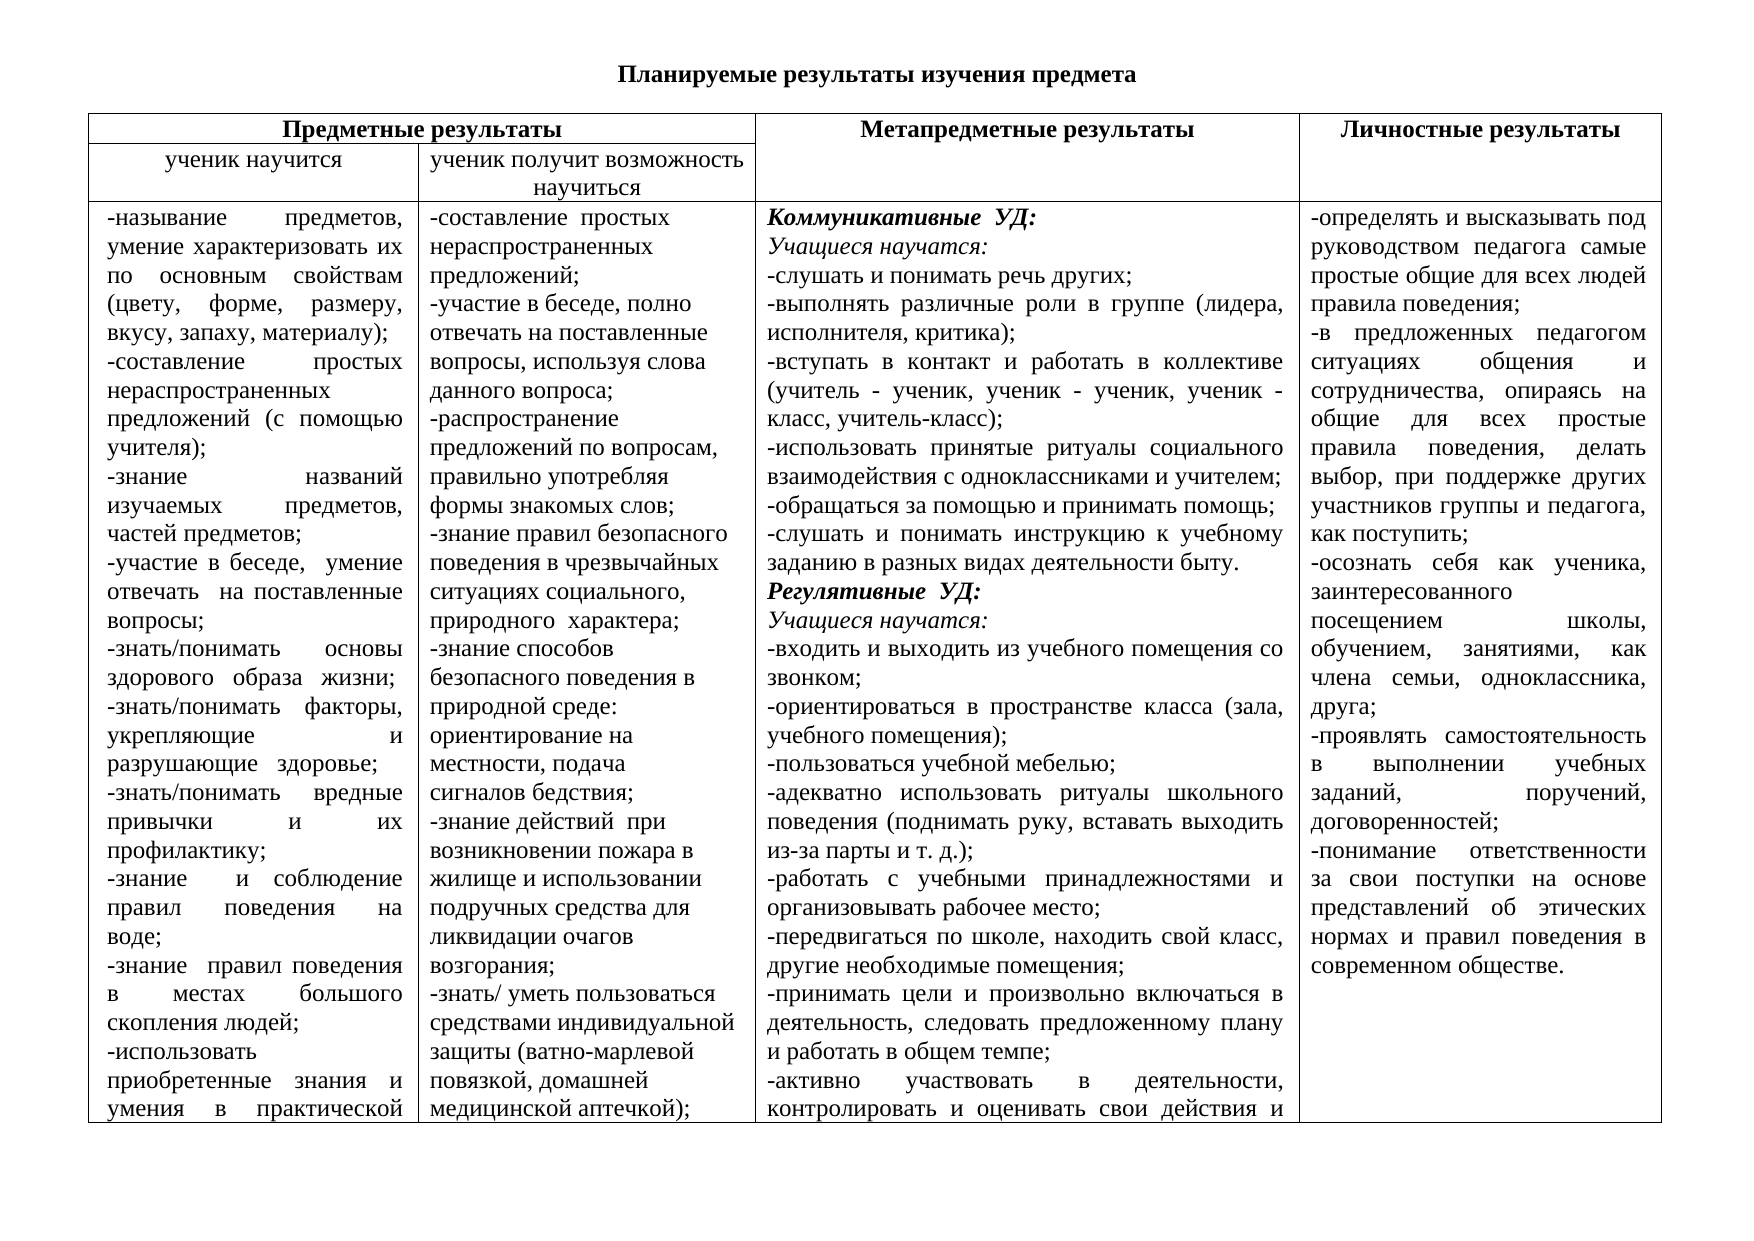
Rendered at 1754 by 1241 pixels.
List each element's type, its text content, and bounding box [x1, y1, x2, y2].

table_cell ученик научится [89, 144, 418, 201]
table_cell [1300, 202, 1661, 1122]
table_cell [756, 202, 1299, 1122]
text Планируемые результаты изучения предмета [118, 59, 1636, 88]
table_header Личностные результаты [1300, 114, 1661, 201]
table_header Предметные результаты [89, 114, 755, 143]
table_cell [419, 202, 755, 1122]
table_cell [89, 202, 418, 1122]
table_header Метапредметные результаты [756, 114, 1299, 201]
table_cell ученик получит возможность научиться [419, 144, 755, 201]
